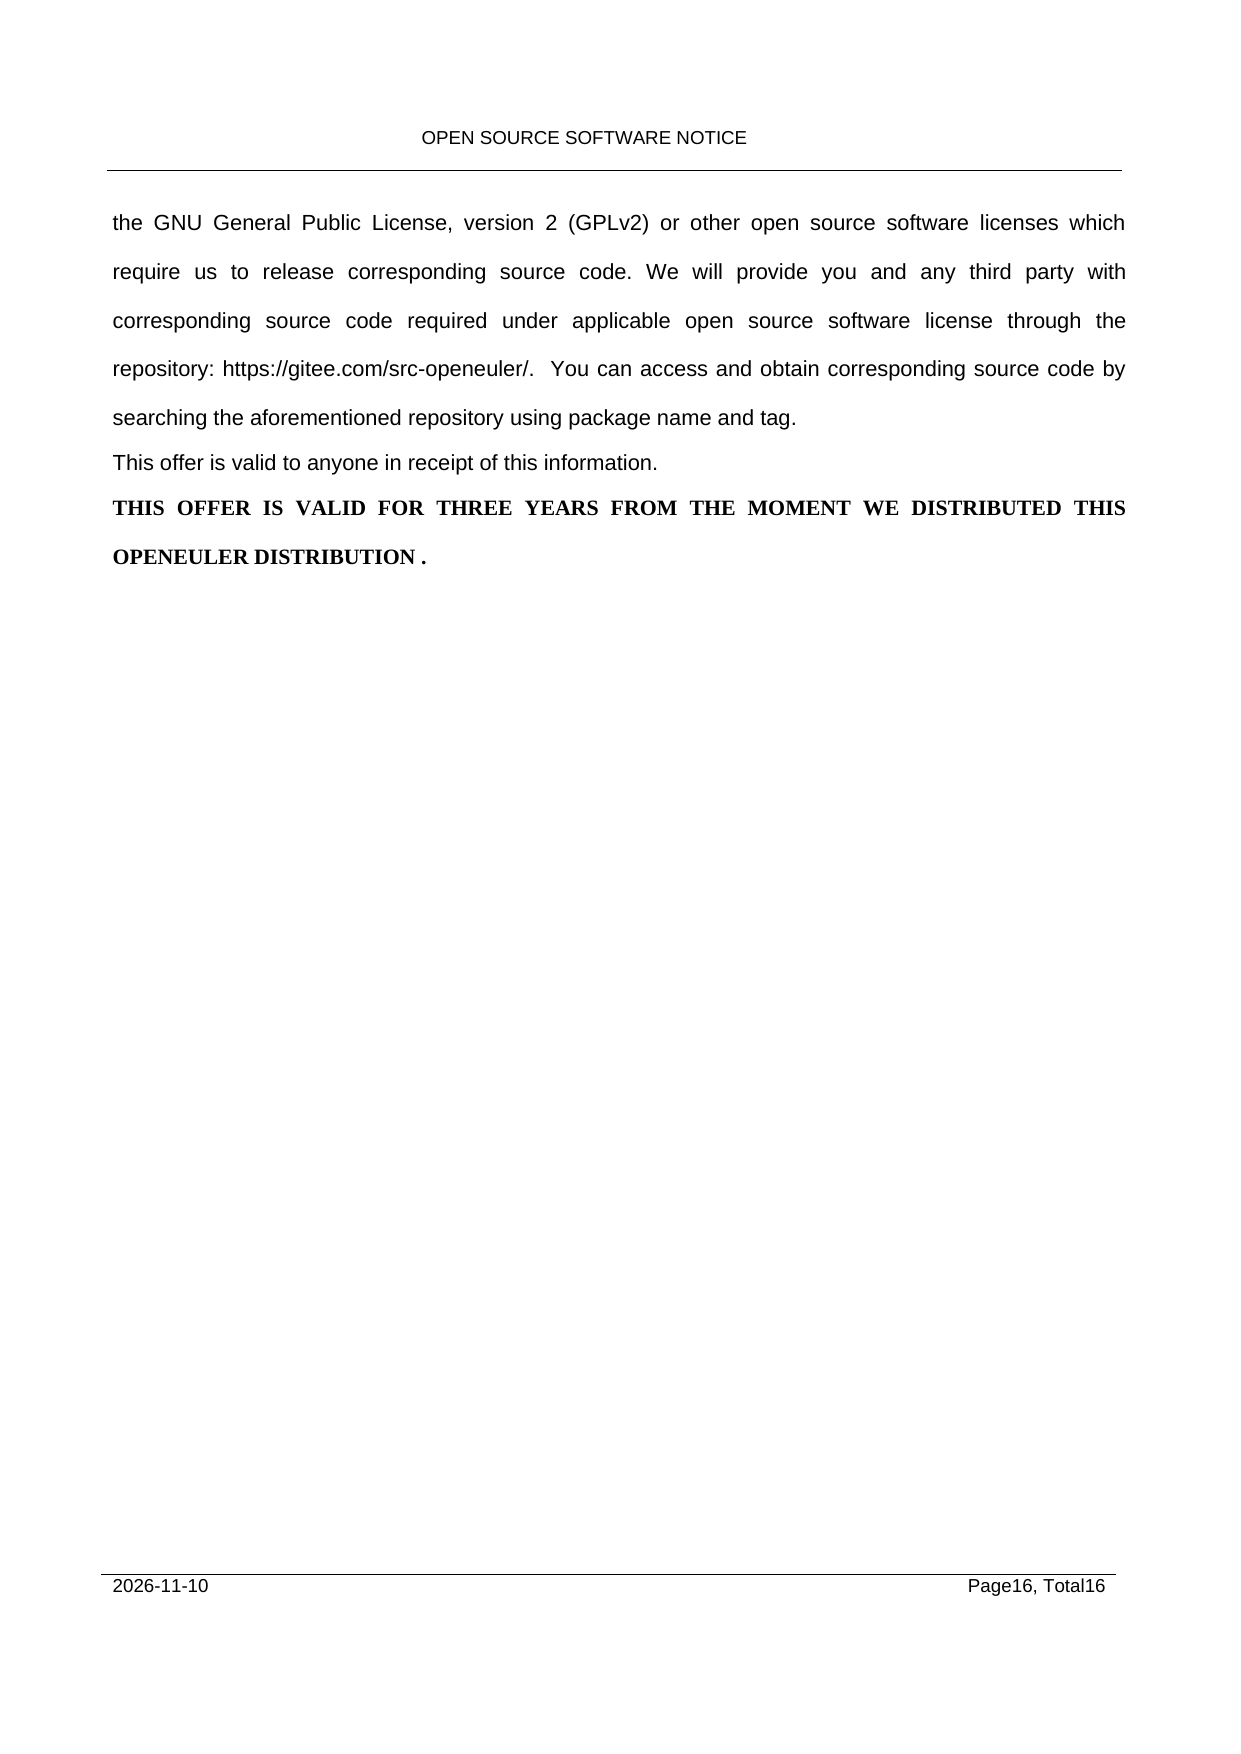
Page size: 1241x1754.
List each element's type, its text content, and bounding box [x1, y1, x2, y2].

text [112, 206, 1128, 434]
text THIS OFFER IS VALID FOR THREE YEARS FROM THE MOMENT WE DISTRIBUTED THIS OPENEULER DISTRIBUTION . [112, 492, 1128, 573]
text This offer is valid to anyone in receipt of this information. [112, 446, 1128, 479]
